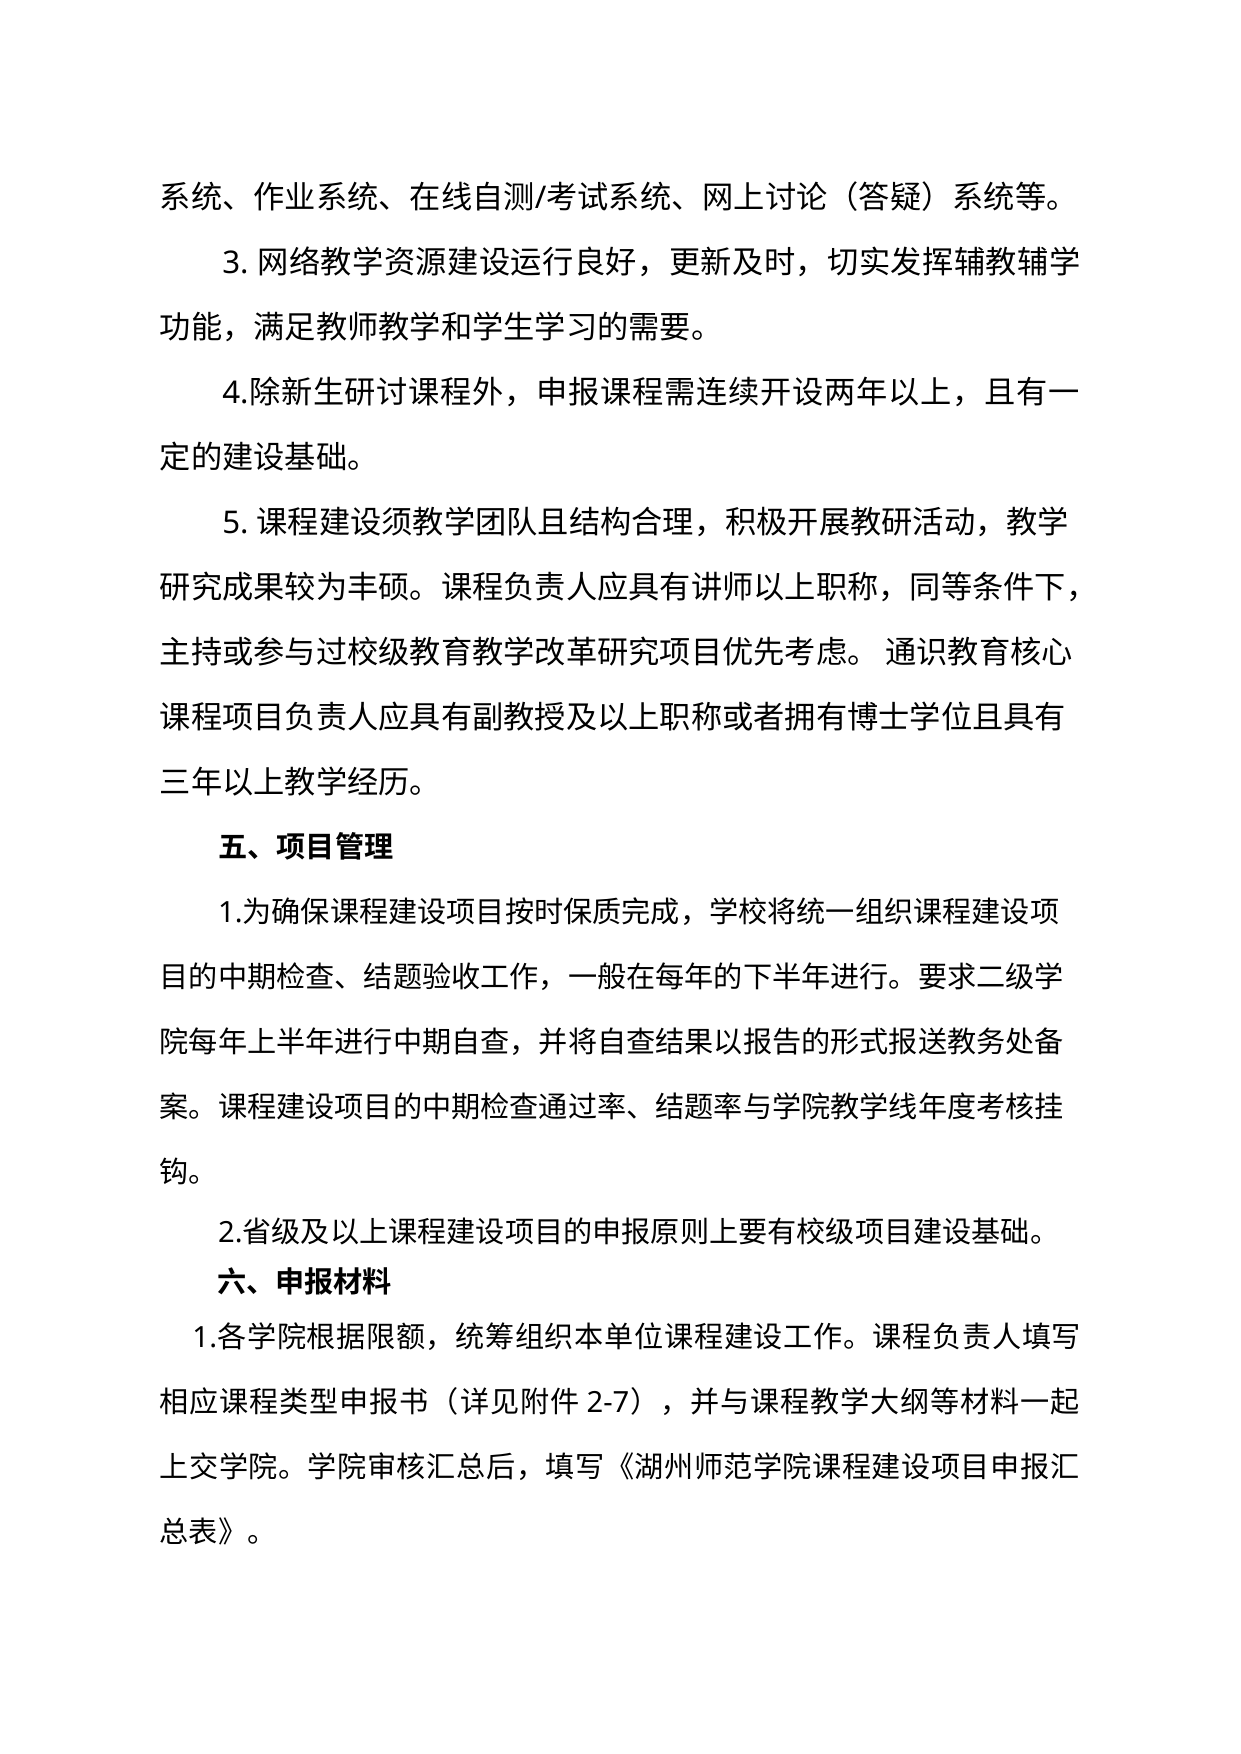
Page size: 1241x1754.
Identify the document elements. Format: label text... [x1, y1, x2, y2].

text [159, 162, 1081, 227]
text 1.各学院根据限额，统筹组织本单位课程建设工作。课程负责人填写相应课程类型申报书（详见附件2-7），并与课程教学大纲等材料一起上交学院。学院审核汇总后，填写《湖州师范学院课程建设项目申报汇总表》。 [159, 1302, 1081, 1562]
text 5. 课程建设须教学团队且结构合理，积极开展教研活动，教学研究成果较为丰硕。课程负责人应具有讲师以上职称，同等条件下，主持或参与过校级教育教学改革研究项目优先考虑。 通识教育核心课程项目负责人应具有副教授及以上职称或者拥有博士学位且具有三年以上教学经历。 [159, 487, 1081, 812]
text 1.为确保课程建设项目按时保质完成，学校将统一组织课程建设项目的中期检查、结题验收工作，一般在每年的下半年进行。要求二级学院每年上半年进行中期自查，并将自查结果以报告的形式报送教务处备案。课程建设项目的中期检查通过率、结题率与学院教学线年度考核挂钩。 [159, 877, 1081, 1202]
text 五、项目管理 [159, 812, 1081, 877]
text 2.省级及以上课程建设项目的申报原则上要有校级项目建设基础。 [159, 1202, 1081, 1252]
text 3. 网络教学资源建设运行良好，更新及时，切实发挥辅教辅学功能，满足教师教学和学生学习的需要。 [159, 227, 1081, 357]
text 六、申报材料 [159, 1252, 1081, 1302]
text 4.除新生研讨课程外，申报课程需连续开设两年以上，且有一定的建设基础。 [159, 357, 1081, 487]
